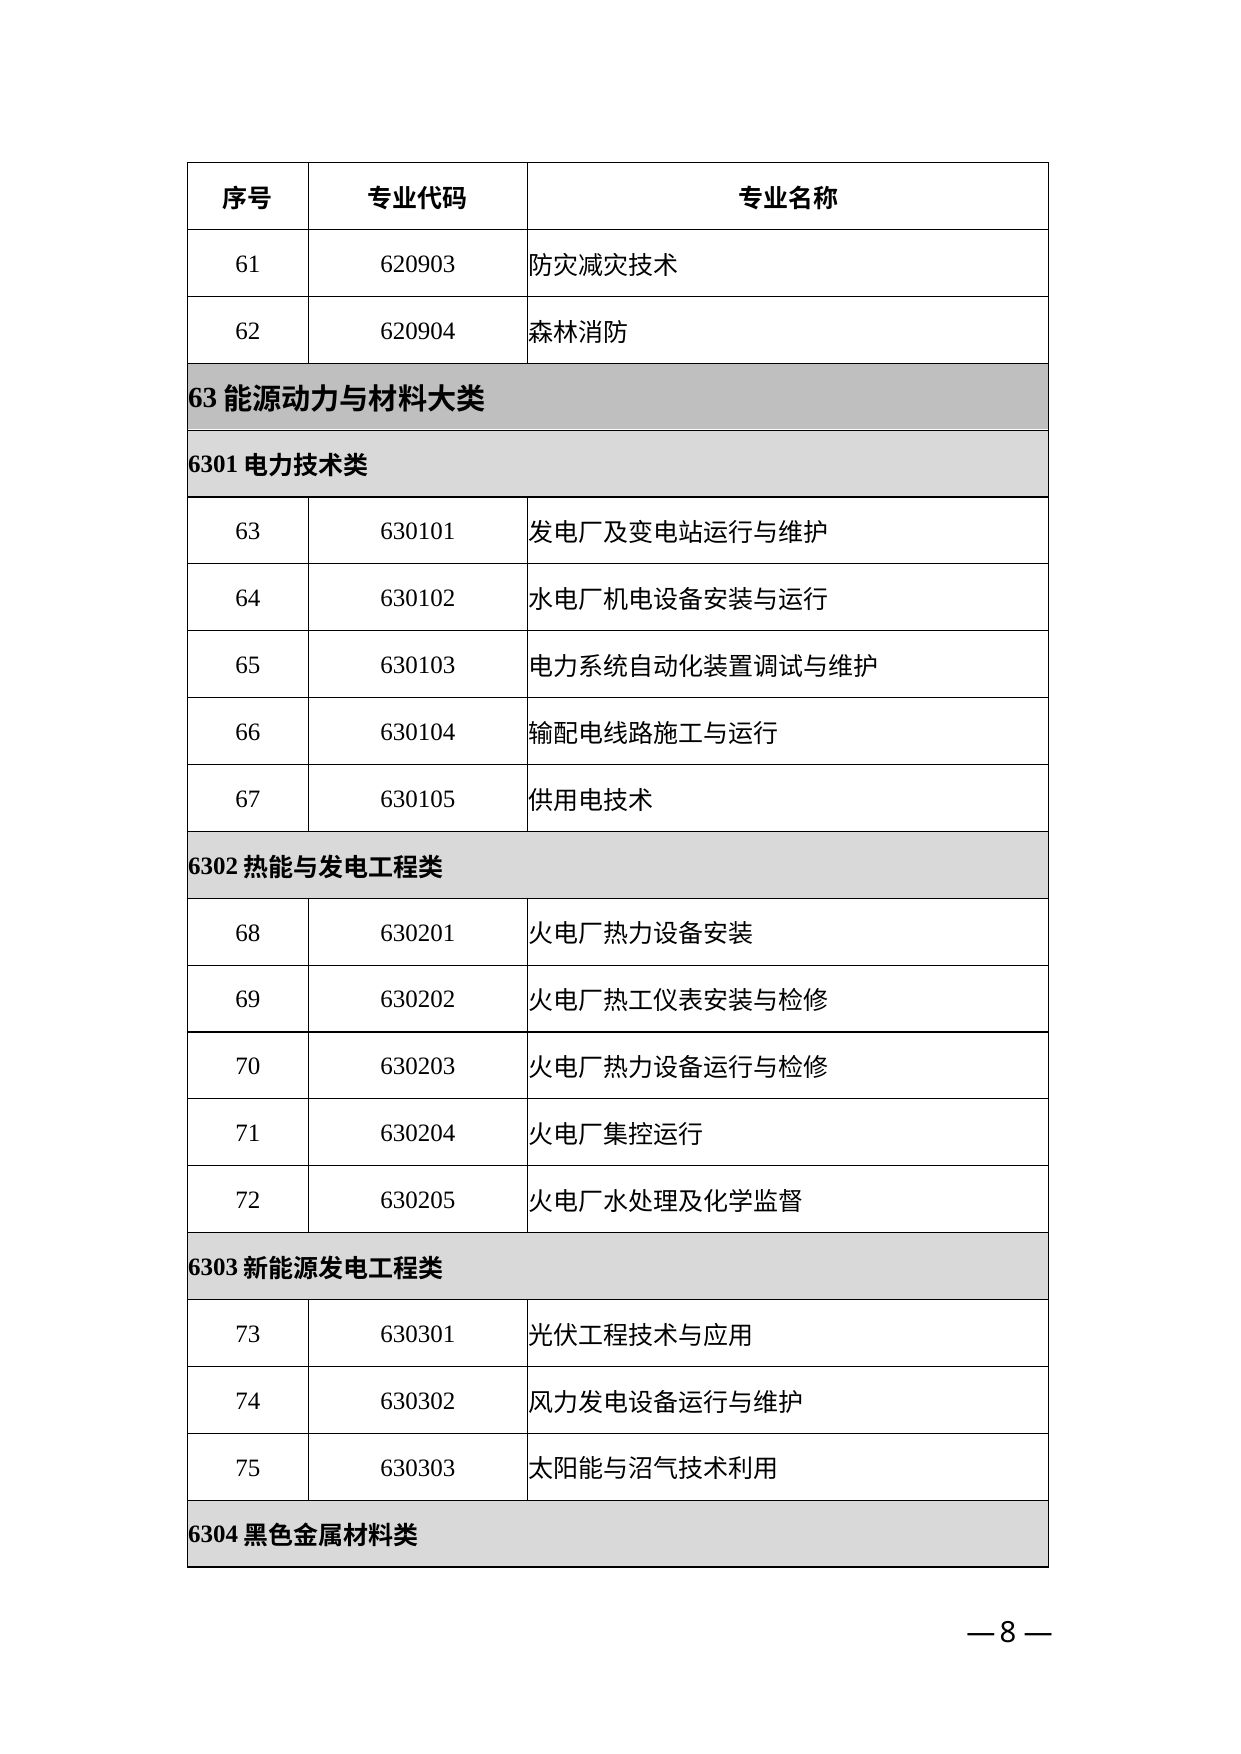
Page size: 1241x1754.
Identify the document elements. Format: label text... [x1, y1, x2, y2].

table_header 专业名称 [528, 163, 1048, 229]
table_cell 75 [188, 1434, 308, 1499]
table_cell 64 [188, 564, 308, 630]
table_cell 67 [188, 765, 308, 831]
table_cell 63 [188, 498, 308, 563]
table_cell 66 [188, 698, 308, 764]
table_cell 火电厂热力设备安装 [528, 899, 1048, 964]
table_cell 73 [188, 1300, 308, 1366]
table_cell 72 [188, 1166, 308, 1232]
table_cell 630202 [309, 966, 527, 1031]
table_cell 630301 [309, 1300, 527, 1366]
table_cell 630203 [309, 1033, 527, 1098]
table_cell 61 [188, 230, 308, 296]
table_cell 发电厂及变电站运行与维护 [528, 498, 1048, 563]
table_cell 630102 [309, 564, 527, 630]
table_cell 6304黑色金属材料类 [188, 1501, 1048, 1566]
table_cell 火电厂热工仪表安装与检修 [528, 966, 1048, 1031]
table_cell 630205 [309, 1166, 527, 1232]
table_cell 74 [188, 1367, 308, 1433]
table_cell 防灾减灾技术 [528, 230, 1048, 296]
table_cell 71 [188, 1099, 308, 1165]
table_header 序号 [188, 163, 308, 229]
table_header 专业代码 [309, 163, 527, 229]
table_cell 太阳能与沼气技术利用 [528, 1434, 1048, 1499]
table_cell 6302热能与发电工程类 [188, 832, 1048, 898]
table_cell 69 [188, 966, 308, 1031]
table_cell 630303 [309, 1434, 527, 1499]
table_cell 水电厂机电设备安装与运行 [528, 564, 1048, 630]
table_cell 风力发电设备运行与维护 [528, 1367, 1048, 1433]
table_cell 光伏工程技术与应用 [528, 1300, 1048, 1366]
table_cell 620903 [309, 230, 527, 296]
table_cell 火电厂集控运行 [528, 1099, 1048, 1165]
table_cell 火电厂水处理及化学监督 [528, 1166, 1048, 1232]
table_cell 630302 [309, 1367, 527, 1433]
table_cell 6301电力技术类 [188, 431, 1048, 496]
table_cell 供用电技术 [528, 765, 1048, 831]
table_cell 森林消防 [528, 297, 1048, 363]
table_cell 68 [188, 899, 308, 964]
table_cell 输配电线路施工与运行 [528, 698, 1048, 764]
table_cell 630201 [309, 899, 527, 964]
table_cell 6303新能源发电工程类 [188, 1233, 1048, 1299]
table_cell 70 [188, 1033, 308, 1098]
table_cell 62 [188, 297, 308, 363]
table_cell 630103 [309, 631, 527, 697]
table_cell 620904 [309, 297, 527, 363]
table_cell 火电厂热力设备运行与检修 [528, 1033, 1048, 1098]
table_cell 630104 [309, 698, 527, 764]
table_cell 63能源动力与材料大类 [188, 364, 1048, 429]
table_cell 630101 [309, 498, 527, 563]
table_cell 630105 [309, 765, 527, 831]
table_cell 电力系统自动化装置调试与维护 [528, 631, 1048, 697]
table_cell 630204 [309, 1099, 527, 1165]
table_cell 65 [188, 631, 308, 697]
